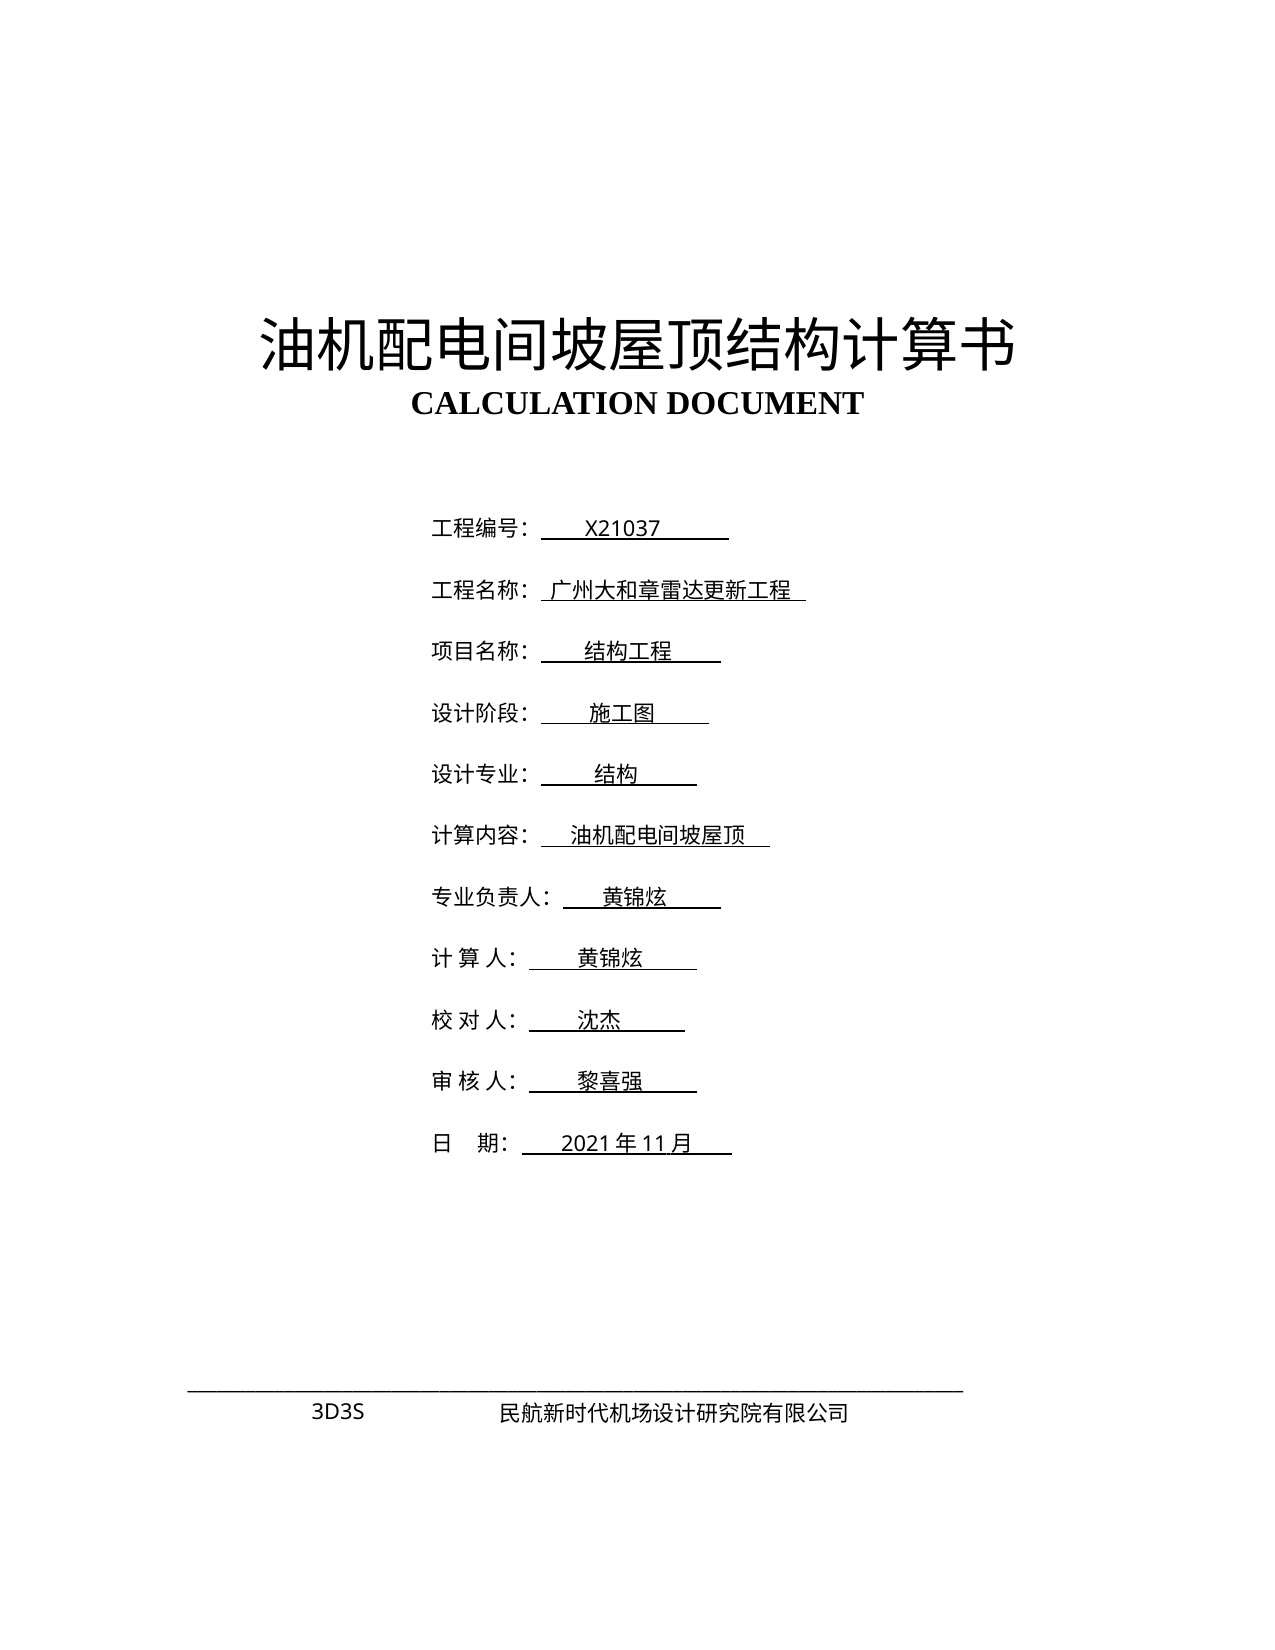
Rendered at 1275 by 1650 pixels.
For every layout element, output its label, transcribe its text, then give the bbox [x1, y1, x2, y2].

text 计算内容： 油机配电间坡屋顶 [187, 818, 1087, 850]
text 计 算 人： 黄锦炫 [187, 941, 1087, 973]
text 工程编号： X21037 [187, 511, 1087, 543]
text 油机配电间坡屋顶结构计算书 [187, 299, 1087, 383]
text 项目名称： 结构工程 [187, 634, 1087, 666]
text 工程名称： 广州大和章雷达更新工程 [187, 573, 1087, 604]
table_header 民航新时代机场设计研究院有限公司 [488, 1396, 1087, 1428]
text 设计阶段： 施工图 [187, 696, 1087, 727]
text 审 核 人： 黎喜强 [187, 1064, 1087, 1096]
text ________________________________________________________________________________ [187, 1366, 1087, 1396]
text 专业负责人： 黄锦炫 [187, 880, 1087, 912]
text 校 对 人： 沈杰 [187, 1003, 1087, 1034]
table_header 3D3S [188, 1396, 488, 1428]
text CALCULATION DOCUMENT [187, 383, 1087, 422]
text 设计专业： 结构 [187, 757, 1087, 789]
text 日 期： 2021年11月 [187, 1126, 1087, 1158]
